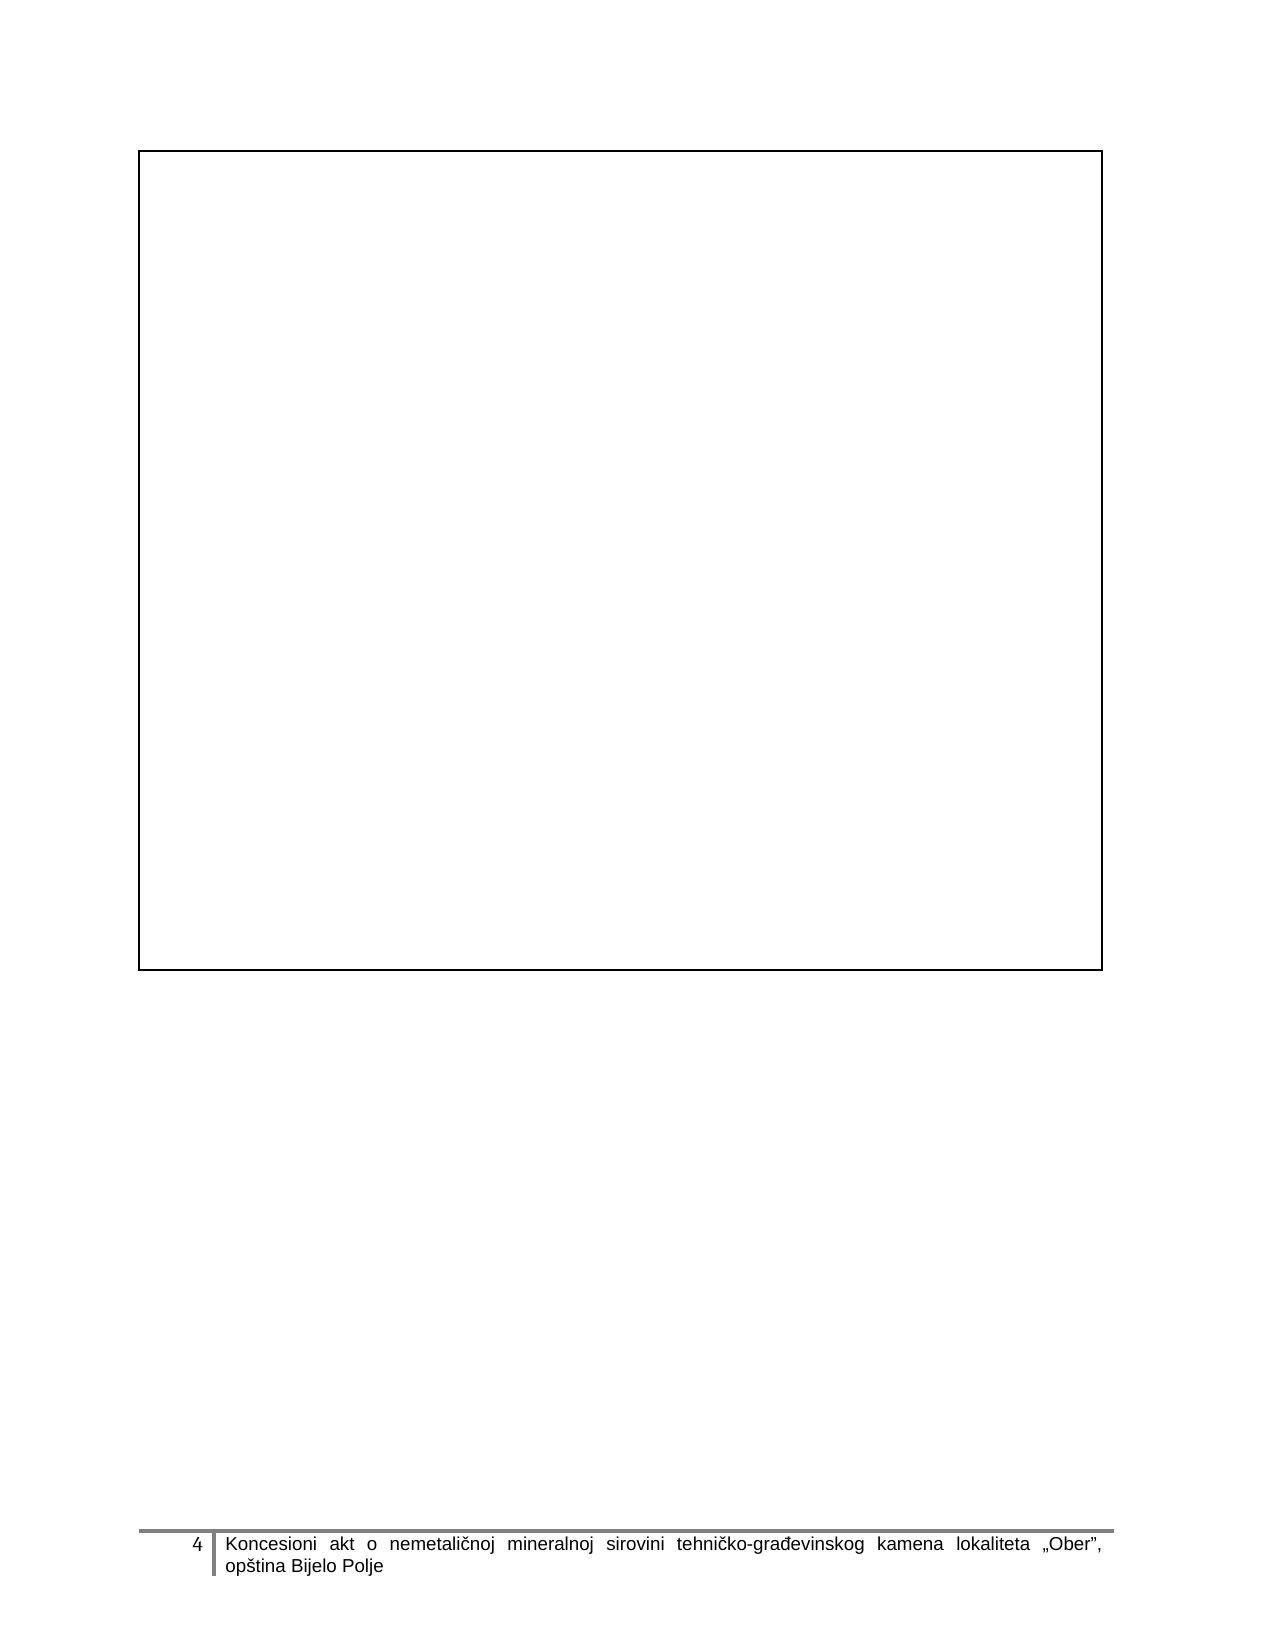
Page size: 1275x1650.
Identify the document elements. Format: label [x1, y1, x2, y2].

table_cell [140, 152, 1101, 969]
